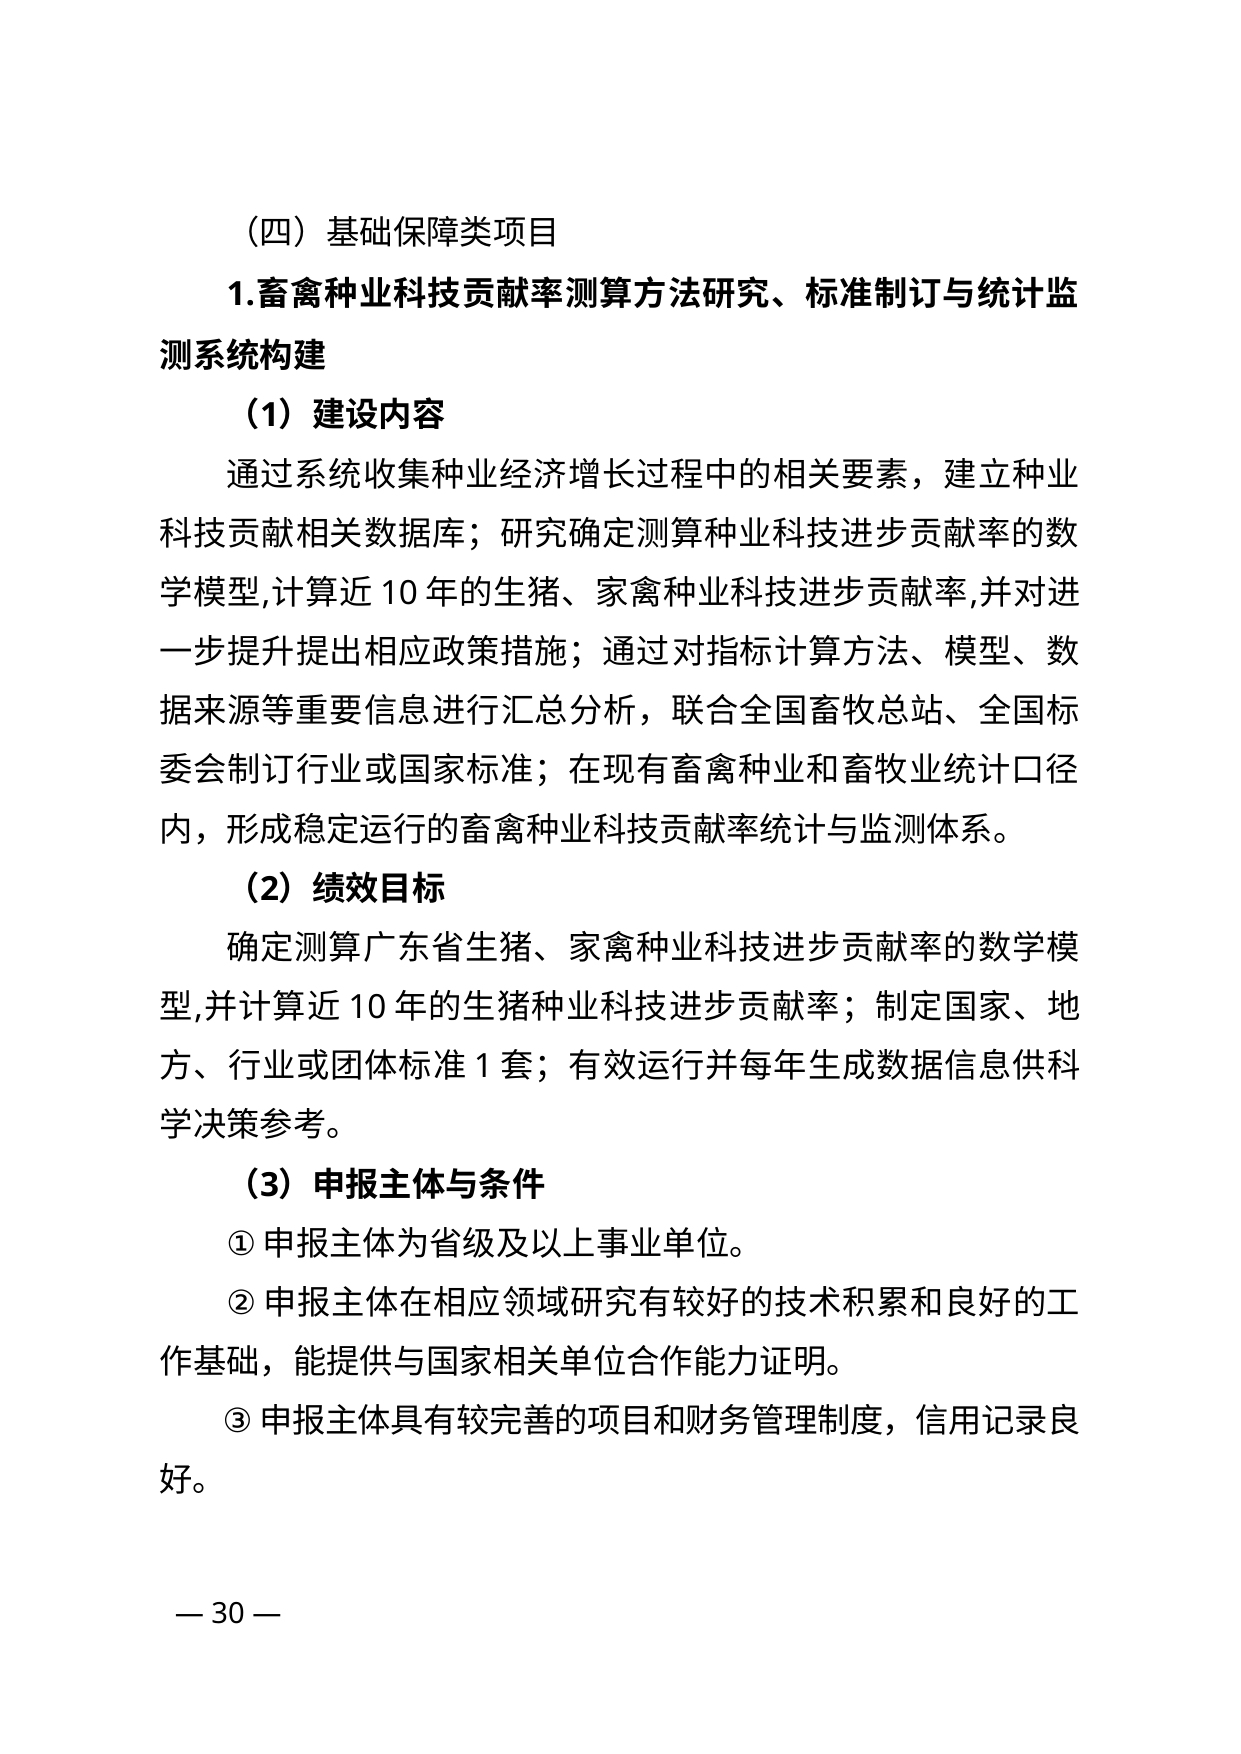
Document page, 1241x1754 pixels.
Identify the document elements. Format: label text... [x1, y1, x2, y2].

text 通过系统收集种业经济增长过程中的相关要素，建立种业科技贡献相关数据库；研究确定测算种业科技进步贡献率的数学模型,计算近10年的生猪、家禽种业科技进步贡献率,并对进一步提升提出相应政策措施；通过对指标计算方法、模型、数据来源等重要信息进行汇总分析，联合全国畜牧总站、全国标委会制订行业或国家标准；在现有畜禽种业和畜牧业统计口径内，形成稳定运行的畜禽种业科技贡献率统计与监测体系。 [159, 439, 1081, 853]
text （2）绩效目标 [159, 853, 1081, 912]
text ③申报主体具有较完善的项目和财务管理制度，信用记录良好。 [159, 1385, 1081, 1504]
text ①申报主体为省级及以上事业单位。 [159, 1208, 1081, 1267]
text 1.畜禽种业科技贡献率测算方法研究、标准制订与统计监测系统构建 [159, 257, 1081, 379]
text （3）申报主体与条件 [159, 1149, 1081, 1208]
text （1）建设内容 [159, 379, 1081, 439]
text 确定测算广东省生猪、家禽种业科技进步贡献率的数学模型,并计算近10年的生猪种业科技进步贡献率；制定国家、地方、行业或团体标准1套；有效运行并每年生成数据信息供科学决策参考。 [159, 912, 1081, 1149]
text ②申报主体在相应领域研究有较好的技术积累和良好的工作基础，能提供与国家相关单位合作能力证明。 [159, 1267, 1081, 1385]
text （四）基础保障类项目 [159, 195, 1081, 257]
